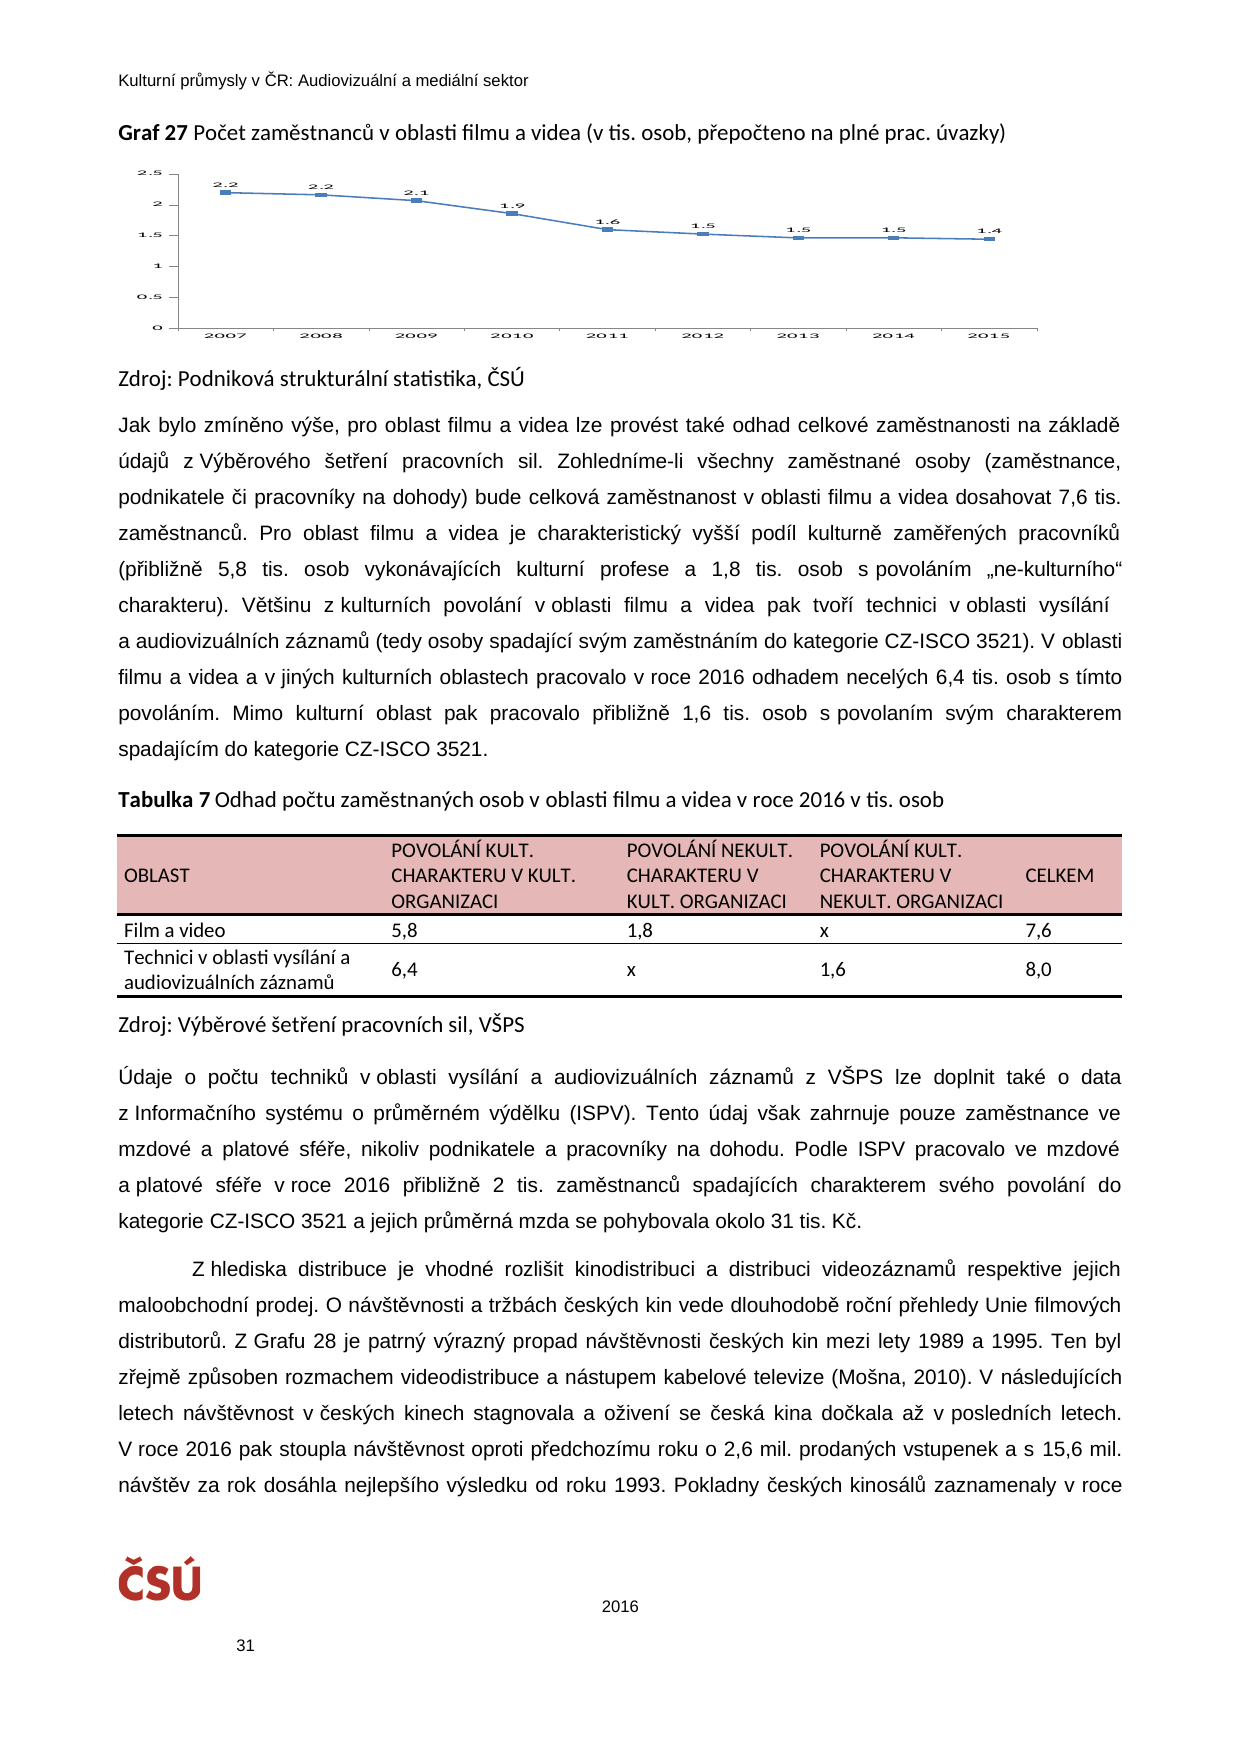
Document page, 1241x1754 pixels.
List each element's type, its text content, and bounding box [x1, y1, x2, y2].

table_cell Technici v oblasti vysílání a audiovizuálních záznamů [117, 944, 384, 995]
table_cell Film a video [117, 916, 384, 943]
text Tabulka 7 Odhad počtu zaměstnaných osob v oblasti filmu a videa v roce 2016 v tis. osob [118, 785, 1122, 813]
table_header POVOLÁNÍ KULT. CHARAKTERU V NEKULT. ORGANIZACI [812, 837, 1018, 913]
table_cell 5,8 [384, 916, 619, 943]
text Jak bylo zmíněno výše, pro oblast filmu a videa lze provést také odhad celkové zaměstnanosti na základě údajů z Výběrového šetření pracovních sil. Zohledníme-li všechny zaměstnané osoby (zaměstnance, podnikatele či pracovníky na dohody) bude celková zaměstnanost v oblasti filmu a videa dosahovat 7,6 tis. zaměstnanců. Pro oblast filmu a videa je charakteristický vyšší podíl kulturně zaměřených pracovníků (přibližně 5,8 tis. osob vykonávajících kulturní profese a 1,8 tis. osob s povoláním „ne-kulturního“ charakteru). Většinu z kulturních povolání v oblasti filmu a videa pak tvoří technici v oblasti vysílání a audiovizuálních záznamů (tedy osoby spadající svým zaměstnáním do kategorie CZ-ISCO 3521). V oblasti filmu a videa a v jiných kulturních oblastech pracovalo v roce 2016 odhadem necelých 6,4 tis. osob s tímto povoláním. Mimo kulturní oblast pak pracovalo přibližně 1,6 tis. osob s povolaním svým charakterem spadajícím do kategorie CZ-ISCO 3521. [118, 413, 1122, 761]
text Zdroj: Podniková strukturální statistika, ČSÚ [118, 364, 1122, 392]
table_header POVOLÁNÍ KULT. CHARAKTERU V KULT. ORGANIZACI [384, 837, 619, 913]
table_header OBLAST [117, 837, 384, 913]
table_cell 1,8 [619, 916, 812, 943]
text Zdroj: Výběrové šetření pracovních sil, VŠPS [118, 1010, 1122, 1038]
table_cell 8,0 [1018, 944, 1122, 995]
text Údaje o počtu techniků v oblasti vysílání a audiovizuálních záznamů z VŠPS lze doplnit také o data z Informačního systému o průměrném výdělku (ISPV). Tento údaj však zahrnuje pouze zaměstnance ve mzdové a platové sféře, nikoliv podnikatele a pracovníky na dohodu. Podle ISPV pracovalo ve mzdové a platové sféře v roce 2016 přibližně 2 tis. zaměstnanců spadajících charakterem svého povolání do kategorie CZ-ISCO 3521 a jejich průměrná mzda se pohybovala okolo 31 tis. Kč. [118, 1065, 1122, 1233]
table_cell x [619, 944, 812, 995]
picture [118, 1556, 200, 1601]
table_cell x [812, 916, 1018, 943]
table_cell 1,6 [812, 944, 1018, 995]
text Graf 27 Počet zaměstnanců v oblasti filmu a videa (v tis. osob, přepočteno na plné prac. úvazky) [118, 118, 1122, 146]
table_cell 6,4 [384, 944, 619, 995]
table_header CELKEM [1018, 837, 1122, 913]
table_header POVOLÁNÍ NEKULT. CHARAKTERU V KULT. ORGANIZACI [619, 837, 812, 913]
table_cell 7,6 [1018, 916, 1122, 943]
